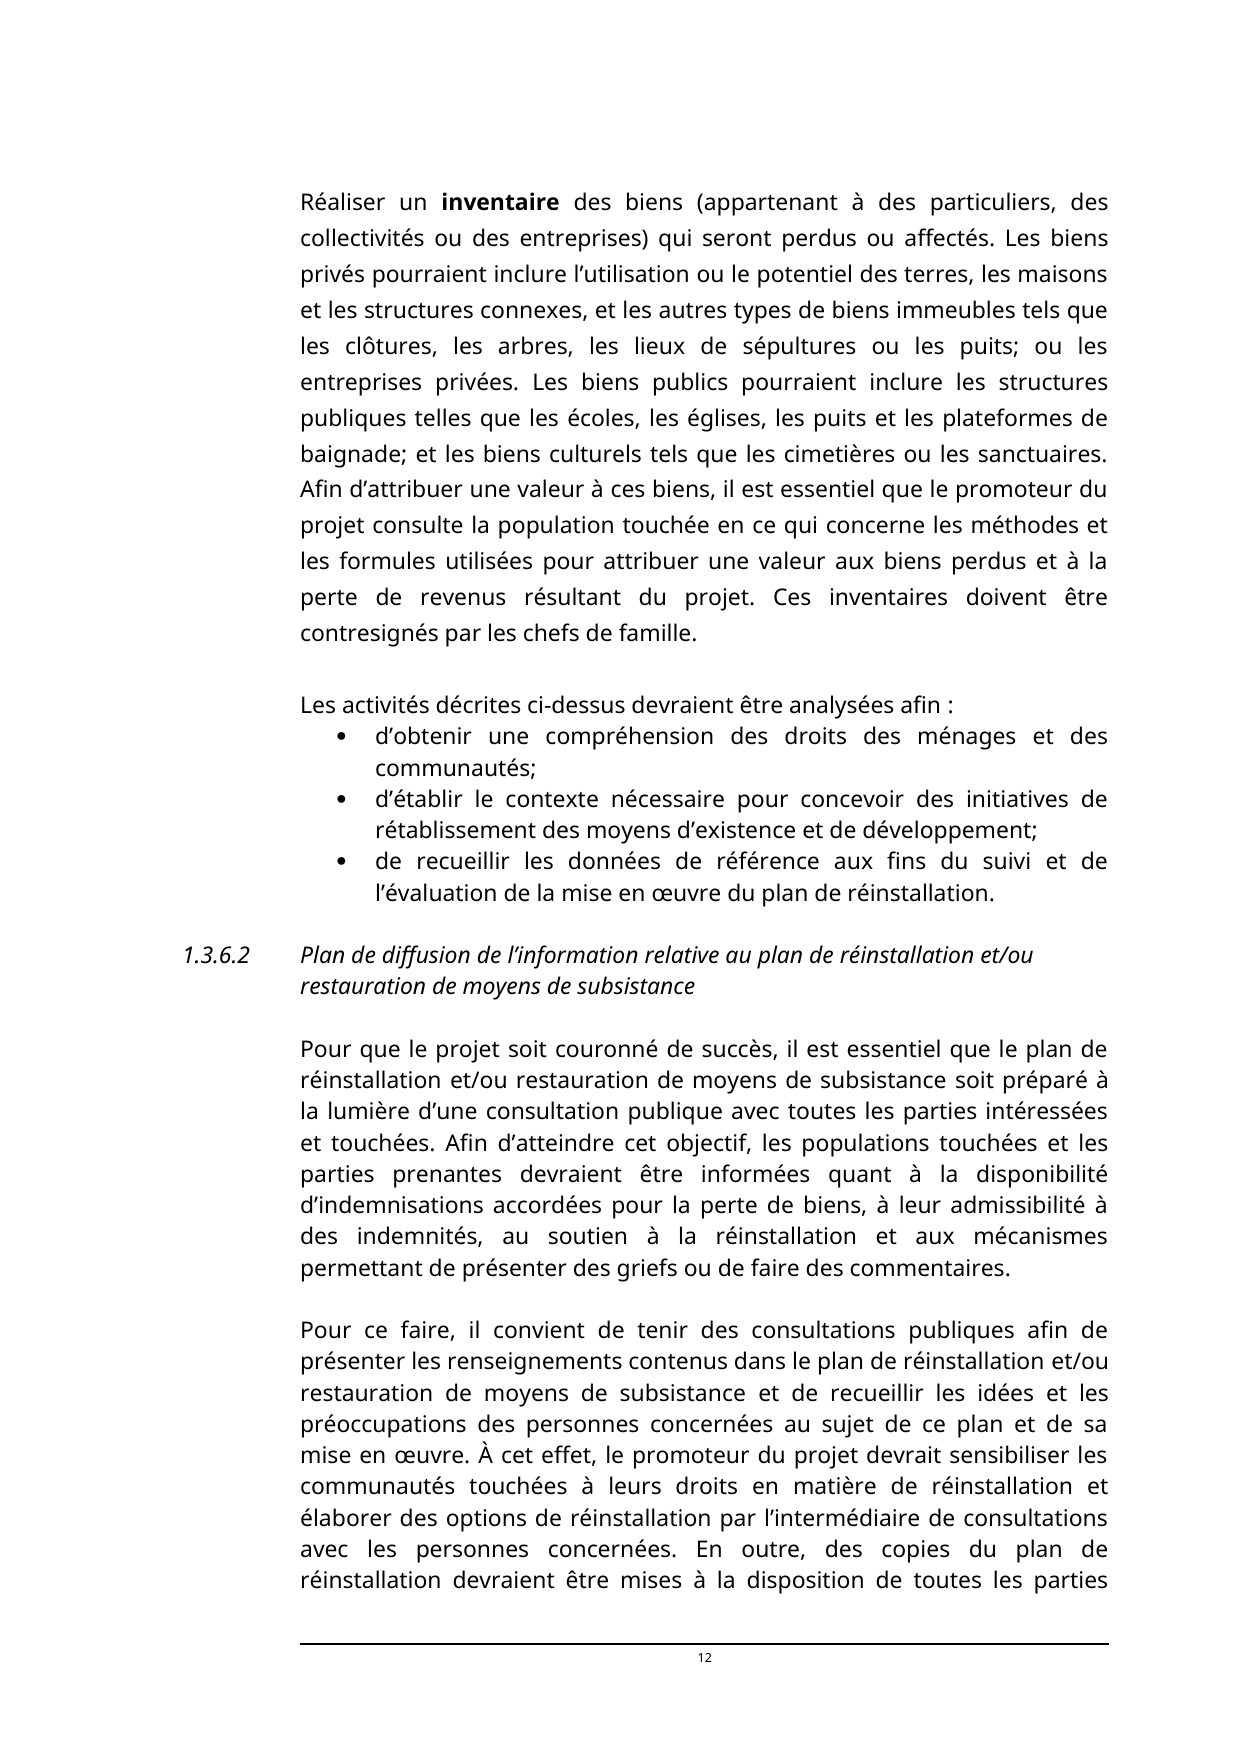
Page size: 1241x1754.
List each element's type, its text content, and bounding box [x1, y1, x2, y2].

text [300, 1314, 1109, 1595]
subtitle Plan de diffusion de l’information relative au plan de réinstallation et/ou restauration de moyens de subsistance [182, 939, 1109, 1002]
list d’obtenir une compréhension des droits des ménages et des communautés; [337, 720, 1109, 783]
text Pour que le projet soit couronné de succès, il est essentiel que le plan de réinstallation et/ou restauration de moyens de subsistance soit préparé à la lumière d’une consultation publique avec toutes les parties intéressées et touchées. Afin d’atteindre cet objectif, les populations touchées et les parties prenantes devraient être informées quant à la disponibilité d’indemnisations accordées pour la perte de biens, à leur admissibilité à des indemnités, au soutien à la réinstallation et aux mécanismes permettant de présenter des griefs ou de faire des commentaires. [300, 1033, 1109, 1283]
text Les activités décrites ci-dessus devraient être analysées afin : [300, 689, 1109, 720]
list d’établir le contexte nécessaire pour concevoir des initiatives de rétablissement des moyens d’existence et de développement; [337, 783, 1109, 845]
text Réaliser un inventaire des biens (appartenant à des particuliers, des collectivités ou des entreprises) qui seront perdus ou affectés. Les biens privés pourraient inclure l’utilisation ou le potentiel des terres, les maisons et les structures connexes, et les autres types de biens immeubles tels que les clôtures, les arbres, les lieux de sépultures ou les puits; ou les entreprises privées. Les biens publics pourraient inclure les structures publiques telles que les écoles, les églises, les puits et les plateformes de baignade; et les biens culturels tels que les cimetières ou les sanctuaires. Afin d’attribuer une valeur à ces biens, il est essentiel que le promoteur du projet consulte la population touchée en ce qui concerne les méthodes et les formules utilisées pour attribuer une valeur aux biens perdus et à la perte de revenus résultant du projet. Ces inventaires doivent être contresignés par les chefs de famille. [300, 186, 1109, 648]
list de recueillir les données de référence aux fins du suivi et de l’évaluation de la mise en œuvre du plan de réinstallation. [337, 845, 1109, 908]
